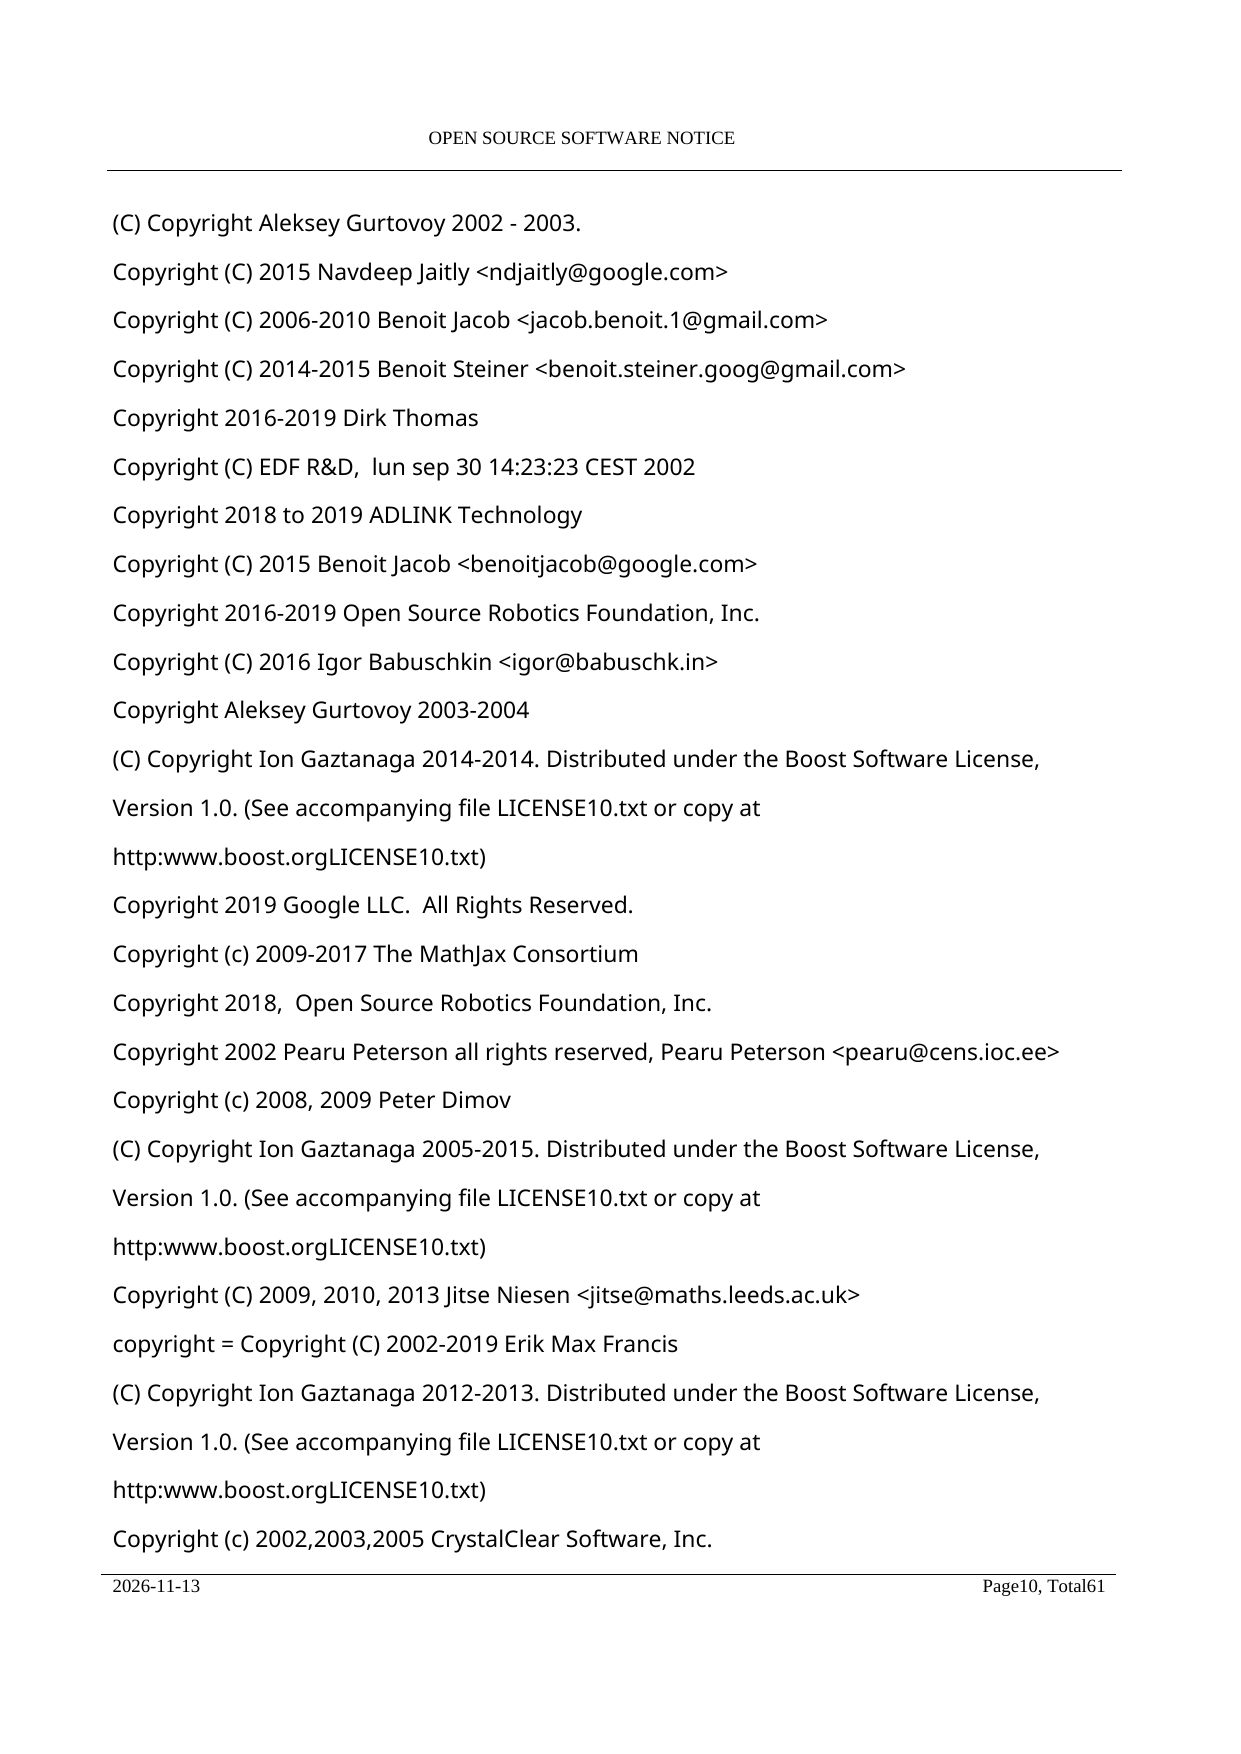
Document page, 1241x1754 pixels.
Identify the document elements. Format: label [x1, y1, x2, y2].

text [112, 206, 1128, 1555]
